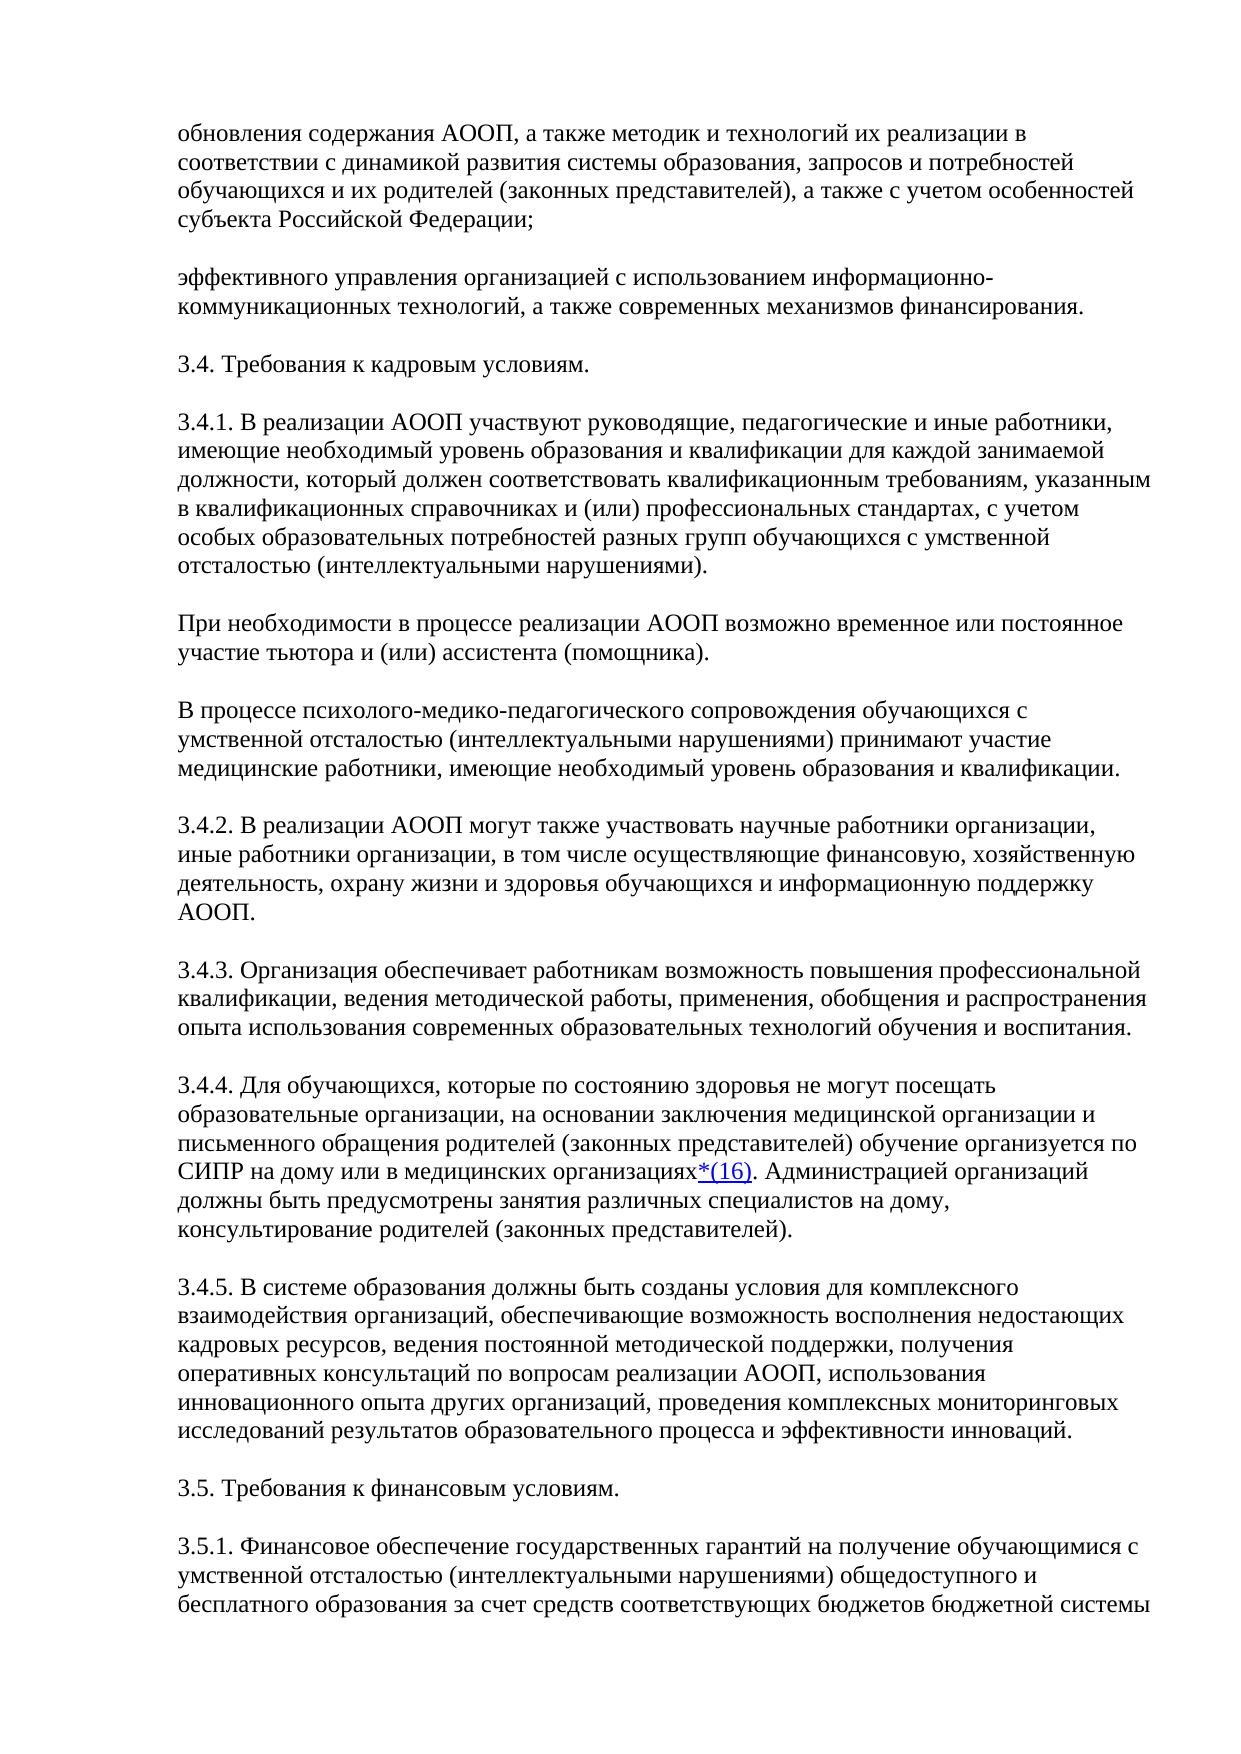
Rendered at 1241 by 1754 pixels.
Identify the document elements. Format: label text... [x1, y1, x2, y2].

text 3.4. Требования к кадровым условиям. [177, 349, 1152, 378]
text 3.4.2. В реализации АООП могут также участвовать научные работники организации, иные работники организации, в том числе осуществляющие финансовую, хозяйственную деятельность, охрану жизни и здоровья обучающихся и информационную поддержку АООП. [177, 811, 1152, 926]
text 3.4.5. В системе образования должны быть созданы условия для комплексного взаимодействия организаций, обеспечивающие возможность восполнения недостающих кадровых ресурсов, ведения постоянной методической поддержки, получения оперативных консультаций по вопросам реализации АООП, использования инновационного опыта других организаций, проведения комплексных мониторинговых исследований результатов образовательного процесса и эффективности инноваций. [177, 1272, 1152, 1444]
text 3.4.1. В реализации АООП участвуют руководящие, педагогические и иные работники, имеющие необходимый уровень образования и квалификации для каждой занимаемой должности, который должен соответствовать квалификационным требованиям, указанным в квалификационных справочниках и (или) профессиональных стандартах, с учетом особых образовательных потребностей разных групп обучающихся с умственной отсталостью (интеллектуальными нарушениями). [177, 407, 1152, 579]
text 3.5. Требования к финансовым условиям. [177, 1473, 1152, 1502]
text 3.4.3. Организация обеспечивает работникам возможность повышения профессиональной квалификации, ведения методической работы, применения, обобщения и распространения опыта использования современных образовательных технологий обучения и воспитания. [177, 955, 1152, 1041]
text эффективного управления организацией с использованием информационно-коммуникационных технологий, а также современных механизмов финансирования. [177, 262, 1152, 320]
text В процессе психолого-медико-педагогического сопровождения обучающихся с умственной отсталостью (интеллектуальными нарушениями) принимают участие медицинские работники, имеющие необходимый уровень образования и квалификации. [177, 695, 1152, 781]
text 3.4.4. Для обучающихся, которые по состоянию здоровья не могут посещать образовательные организации, на основании заключения медицинской организации и письменного обращения родителей (законных представителей) обучение организуется по СИПР на дому или в медицинских организациях*(16). Администрацией организаций должны быть предусмотрены занятия различных специалистов на дому, консультирование родителей (законных представителей). [177, 1070, 1152, 1243]
text При необходимости в процессе реализации АООП возможно временное или постоянное участие тьютора и (или) ассистента (помощника). [177, 608, 1152, 666]
text обновления содержания АООП, а также методик и технологий их реализации в соответствии с динамикой развития системы образования, запросов и потребностей обучающихся и их родителей (законных представителей), а также с учетом особенностей субъекта Российской Федерации; [177, 118, 1152, 233]
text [177, 1531, 1152, 1618]
